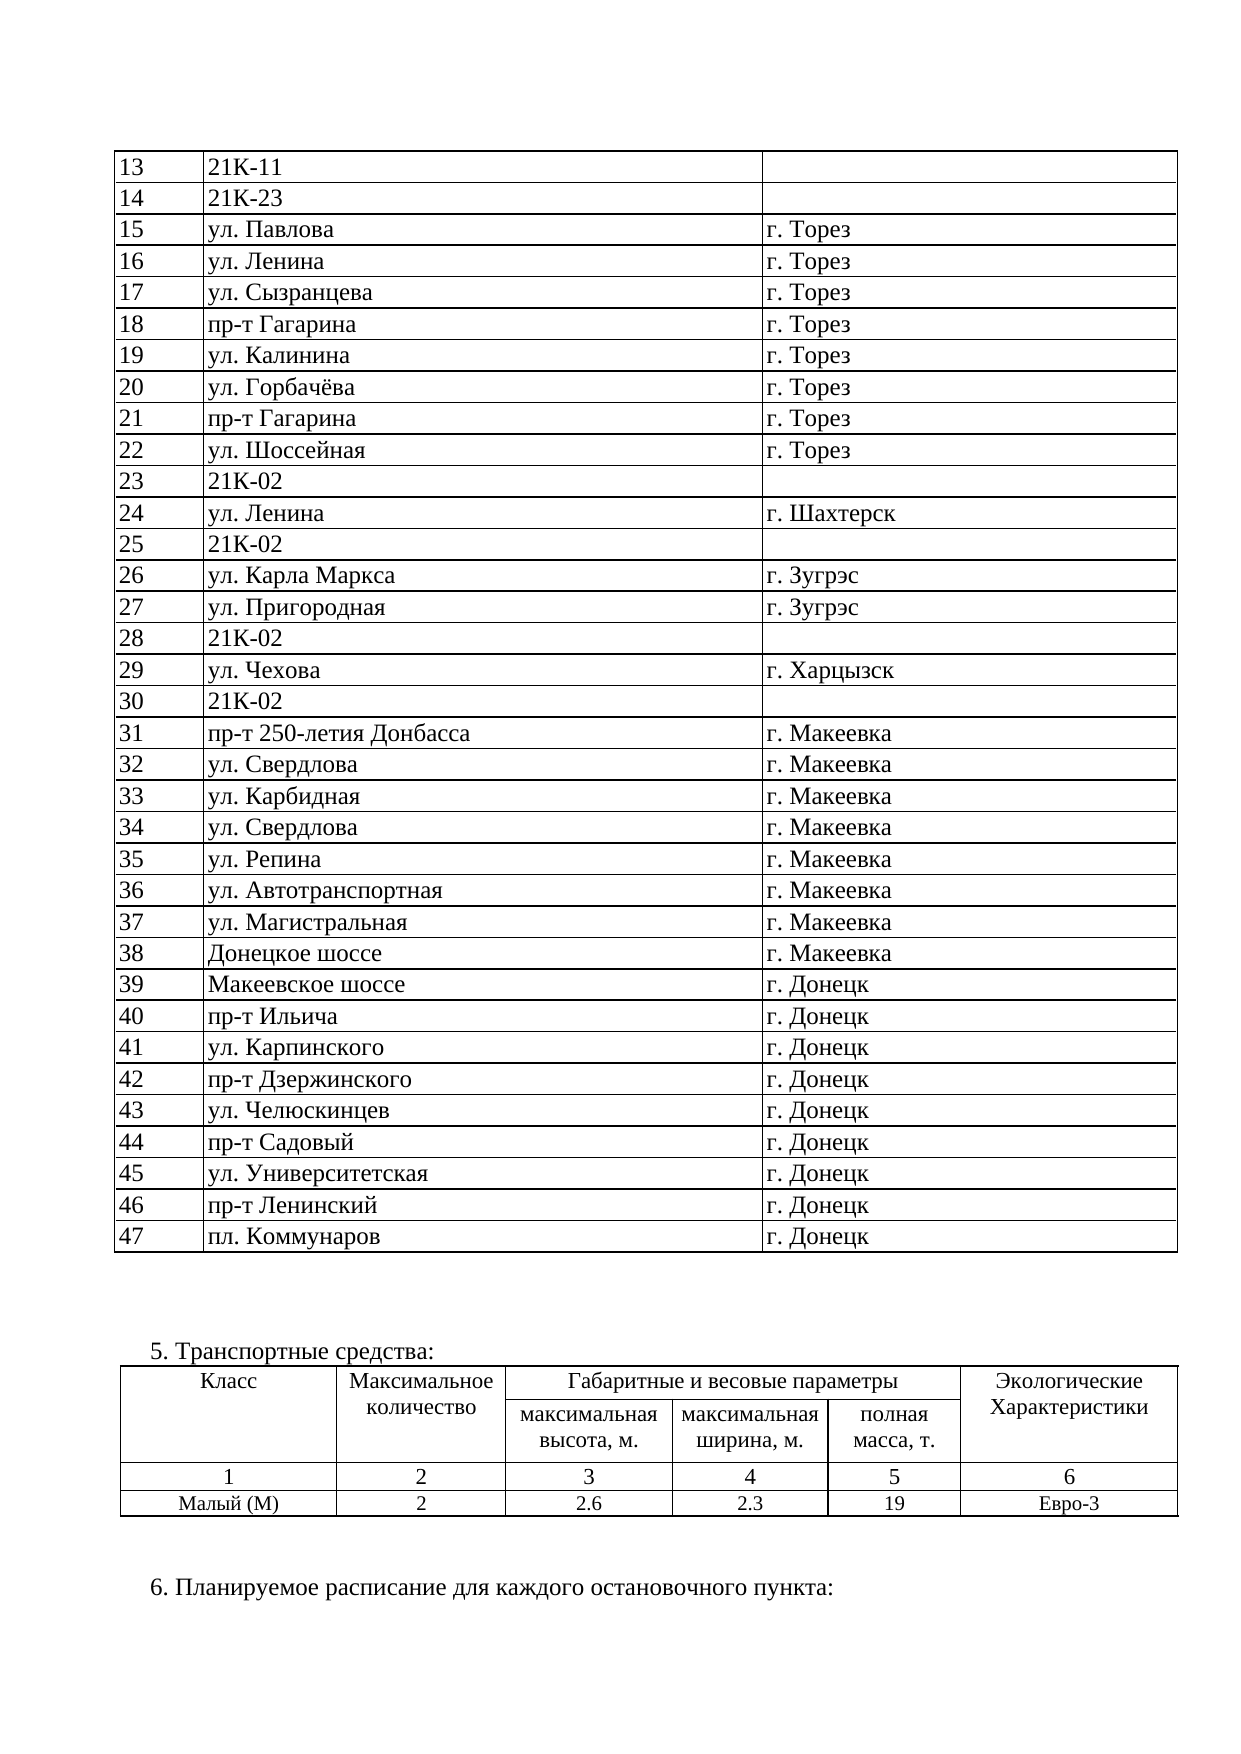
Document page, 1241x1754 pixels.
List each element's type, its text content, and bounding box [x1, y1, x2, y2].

table_cell 43 [115, 1095, 203, 1125]
table_cell г. Макеевка [763, 905, 1177, 936]
table_cell 35 [115, 843, 203, 873]
table_cell ул. Калинина [204, 340, 762, 370]
table_cell г. Торез [763, 339, 1177, 370]
table_cell г. Торез [763, 370, 1177, 402]
table_cell 23 [115, 466, 203, 496]
table_cell г. Макеевка [763, 716, 1177, 748]
table_cell г. Торез [763, 276, 1177, 307]
table_cell 38 [115, 938, 203, 968]
table_cell г. Шахтерск [763, 496, 1177, 527]
table_cell [763, 528, 1177, 559]
table_cell г. Макеевка [763, 779, 1177, 811]
table_cell г. Донецк [763, 1157, 1177, 1188]
table_cell 21К-02 [204, 686, 762, 716]
text 5. Транспортные средства: [150, 1336, 1090, 1365]
table_cell 21К-23 [204, 183, 762, 213]
table_cell максимальная высота, м. [506, 1400, 672, 1462]
table_cell пл. Коммунаров [204, 1221, 762, 1251]
table_cell 45 [115, 1158, 203, 1188]
table_cell 19 [829, 1491, 960, 1515]
table_cell ул. Университетская [204, 1158, 762, 1188]
table_cell 16 [115, 245, 203, 276]
table_cell 44 [115, 1126, 203, 1157]
table_cell г. Макеевка [763, 748, 1177, 779]
table_cell Донецкое шоссе [204, 938, 762, 968]
table_cell 25 [115, 529, 203, 559]
table_cell 47 [115, 1221, 203, 1251]
table_cell ул. Шоссейная [204, 435, 762, 464]
table_cell г. Донецк [763, 1220, 1177, 1251]
table_cell ул. Сызранцева [204, 277, 762, 307]
table_cell ул. Магистральная [204, 907, 762, 936]
table_cell ул. Карла Маркса [204, 561, 762, 590]
table_cell г. Макеевка [763, 874, 1177, 905]
table_cell г. Донецк [763, 999, 1177, 1031]
table_cell 4 [673, 1463, 827, 1490]
table_cell пр-т Садовый [204, 1127, 762, 1157]
table_header Класс [121, 1367, 336, 1462]
table_cell 41 [115, 1032, 203, 1062]
table_cell г. Макеевка [763, 811, 1177, 842]
table_cell ул. Карбидная [204, 781, 762, 811]
table_cell Евро-3 [961, 1491, 1177, 1515]
table_cell 39 [115, 969, 203, 999]
table_cell г. Макеевка [763, 842, 1177, 873]
table_cell 20 [115, 371, 203, 402]
table_cell г. Донецк [763, 1031, 1177, 1062]
table_cell 13 [115, 152, 203, 181]
table_cell 33 [115, 780, 203, 811]
table_cell ул. Ленина [204, 246, 762, 276]
table_cell ул. Автотранспортная [204, 875, 762, 905]
table_cell 22 [115, 434, 203, 464]
table_header Экологические Характеристики [961, 1367, 1177, 1462]
table_cell г. Донецк [763, 1188, 1177, 1219]
table_cell г. Донецк [763, 968, 1177, 999]
table_cell 21К-11 [204, 152, 762, 181]
table_cell г. Зугрэс [763, 590, 1177, 622]
text 6. Планируемое расписание для каждого остановочного пункта: [150, 1572, 1090, 1601]
table_cell полная масса, т. [829, 1400, 960, 1462]
table_cell г. Донецк [763, 1062, 1177, 1094]
table_cell ул. Чехова [204, 655, 762, 685]
table_cell 28 [115, 623, 203, 653]
table_cell 14 [115, 183, 203, 213]
table_cell пр-т 250-летия Донбасса [204, 718, 762, 748]
table_cell [763, 685, 1177, 716]
table_cell [763, 465, 1177, 496]
table_cell 21К-02 [204, 466, 762, 496]
table_cell 6 [961, 1463, 1177, 1490]
table_cell 3 [506, 1463, 672, 1490]
table_cell 31 [115, 717, 203, 748]
table_cell максимальная ширина, м. [673, 1400, 827, 1462]
table_cell [763, 622, 1177, 653]
table_cell ул. Горбачёва [204, 372, 762, 402]
table_cell пр-т Гагарина [204, 403, 762, 433]
table_cell 29 [115, 654, 203, 685]
table_cell г. Торез [763, 244, 1177, 276]
table_cell 26 [115, 560, 203, 590]
table_cell 40 [115, 1000, 203, 1031]
table_cell 32 [115, 749, 203, 779]
table_cell 30 [115, 686, 203, 716]
table_cell ул. Карпинского [204, 1032, 762, 1062]
table_cell Макеевское шоссе [204, 970, 762, 999]
table_cell 19 [115, 340, 203, 370]
table_cell ул. Павлова [204, 215, 762, 244]
table_cell 2 [337, 1463, 505, 1490]
table_cell ул. Ленина [204, 498, 762, 527]
table_cell пр-т Ильича [204, 1001, 762, 1031]
table_cell пр-т Дзержинского [204, 1064, 762, 1094]
table_cell 21К-02 [204, 623, 762, 653]
table_cell 36 [115, 875, 203, 905]
table_cell г. Харцызск [763, 653, 1177, 685]
table_cell г. Донецк [763, 1094, 1177, 1125]
table_cell 24 [115, 497, 203, 527]
table_cell г. Торез [763, 213, 1177, 244]
table_cell г. Макеевка [763, 936, 1177, 968]
table_cell г. Торез [763, 402, 1177, 433]
table_cell г. Торез [763, 433, 1177, 464]
table_header Габаритные и весовые параметры [506, 1367, 960, 1398]
table_cell 2.6 [506, 1491, 672, 1515]
table_cell пр-т Ленинский [204, 1190, 762, 1219]
table_cell 37 [115, 906, 203, 936]
table_cell г. Донецк [763, 1125, 1177, 1157]
table_cell 18 [115, 308, 203, 339]
table_cell 1 [121, 1463, 336, 1490]
table_cell [763, 152, 1177, 181]
table_cell ул. Челюскинцев [204, 1095, 762, 1125]
table_header Максимальное количество [337, 1367, 505, 1462]
table_cell 46 [115, 1189, 203, 1219]
table_cell 21 [115, 403, 203, 433]
table_cell ул. Свердлова [204, 812, 762, 842]
table_cell Малый (М) [121, 1491, 336, 1515]
table_cell 42 [115, 1063, 203, 1094]
table_cell 17 [115, 277, 203, 307]
table_cell 2.3 [673, 1491, 827, 1515]
table_cell 34 [115, 812, 203, 842]
table_cell пр-т Гагарина [204, 309, 762, 339]
table_cell ул. Пригородная [204, 592, 762, 622]
table_cell ул. Свердлова [204, 749, 762, 779]
table_cell г. Зугрэс [763, 559, 1177, 590]
table_cell ул. Репина [204, 844, 762, 873]
table_cell 21К-02 [204, 529, 762, 559]
table_cell [763, 181, 1177, 213]
table_cell 27 [115, 591, 203, 622]
table_cell г. Торез [763, 307, 1177, 339]
table_cell 2 [337, 1491, 505, 1515]
table_cell 15 [115, 214, 203, 244]
table_cell 5 [829, 1463, 960, 1490]
